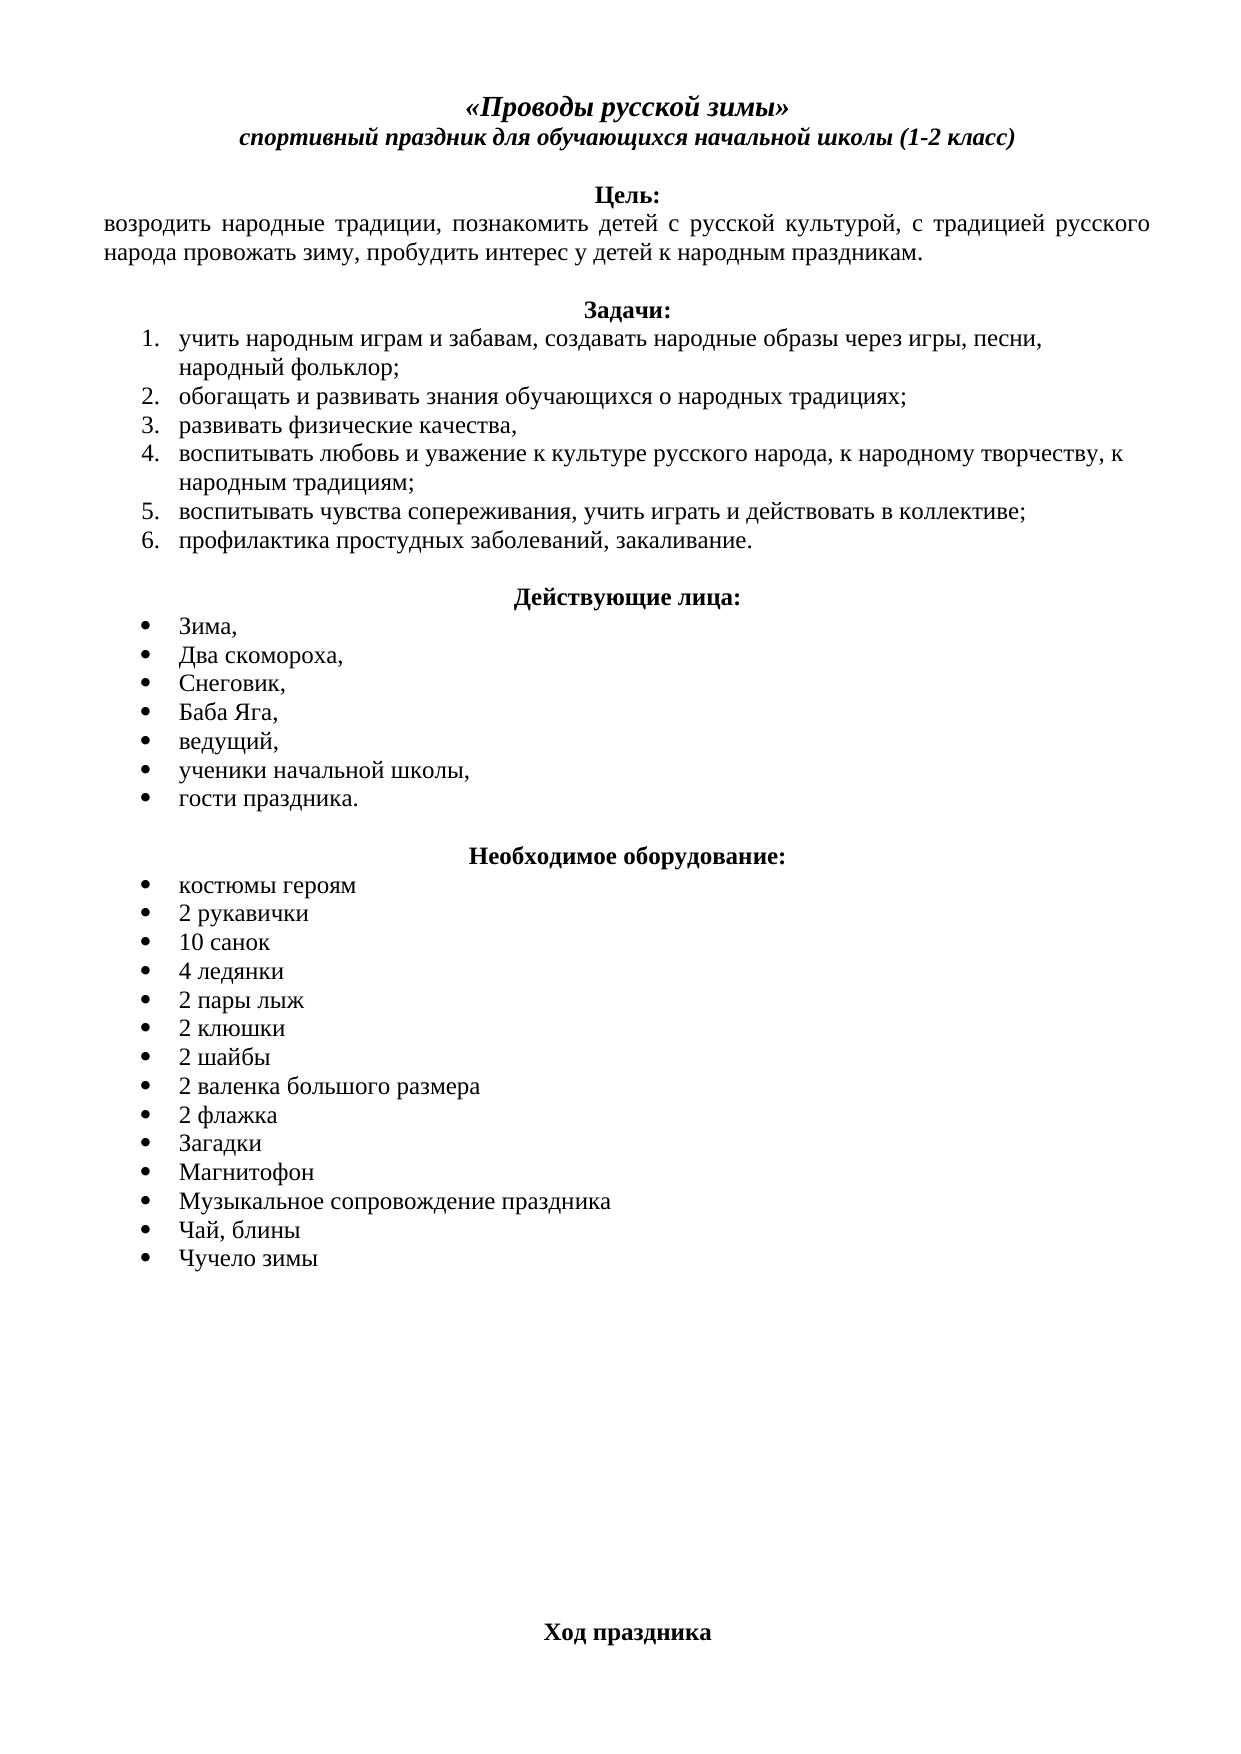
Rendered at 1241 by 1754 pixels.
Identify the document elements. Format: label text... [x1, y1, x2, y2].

list Баба Яга, [141, 697, 1152, 726]
list развивать физические качества, [141, 410, 1152, 438]
text Задачи: [103, 295, 1152, 323]
list профилактика простудных заболеваний, закаливание. [141, 525, 1152, 553]
list Магнитофон [141, 1157, 1152, 1186]
text Ход праздника [103, 1617, 1152, 1646]
list Чай, блины [141, 1215, 1152, 1243]
text возродить народные традиции, познакомить детей с русской культурой, с традицией русского народа провожать зиму, пробудить интерес у детей к народным праздникам. [103, 208, 1152, 266]
list Снеговик, [141, 668, 1152, 697]
list воспитывать любовь и уважение к культуре русского народа, к народному творчеству, к народным традициям; [141, 438, 1152, 496]
list ведущий, [141, 726, 1152, 755]
list обогащать и развивать знания обучающихся о народных традициях; [141, 381, 1152, 410]
list Зима, [141, 611, 1152, 640]
list 2 шайбы [141, 1042, 1152, 1071]
text спортивный праздник для обучающихся начальной школы (1-2 класс) [103, 122, 1152, 151]
list Чучело зимы [141, 1243, 1152, 1272]
list 4 ледянки [141, 956, 1152, 985]
list Загадки [141, 1128, 1152, 1157]
text Действующие лица: [103, 582, 1152, 611]
list 2 рукавички [141, 898, 1152, 927]
list воспитывать чувства сопереживания, учить играть и действовать в коллективе; [141, 496, 1152, 525]
list костюмы героям [141, 870, 1152, 898]
list ученики начальной школы, [141, 755, 1152, 783]
list 2 пары лыж [141, 985, 1152, 1013]
text Цель: [103, 180, 1152, 208]
list 2 клюшки [141, 1013, 1152, 1042]
text «Проводы русской зимы» [103, 89, 1152, 122]
list гости праздника. [141, 783, 1152, 812]
list 2 валенка большого размера [141, 1071, 1152, 1100]
text Необходимое оборудование: [103, 841, 1152, 870]
list Музыкальное сопровождение праздника [141, 1186, 1152, 1215]
list учить народным играм и забавам, создавать народные образы через игры, песни, народный фольклор; [141, 323, 1152, 381]
list Два скомороха, [141, 640, 1152, 668]
list 10 санок [141, 927, 1152, 956]
list 2 флажка [141, 1100, 1152, 1128]
